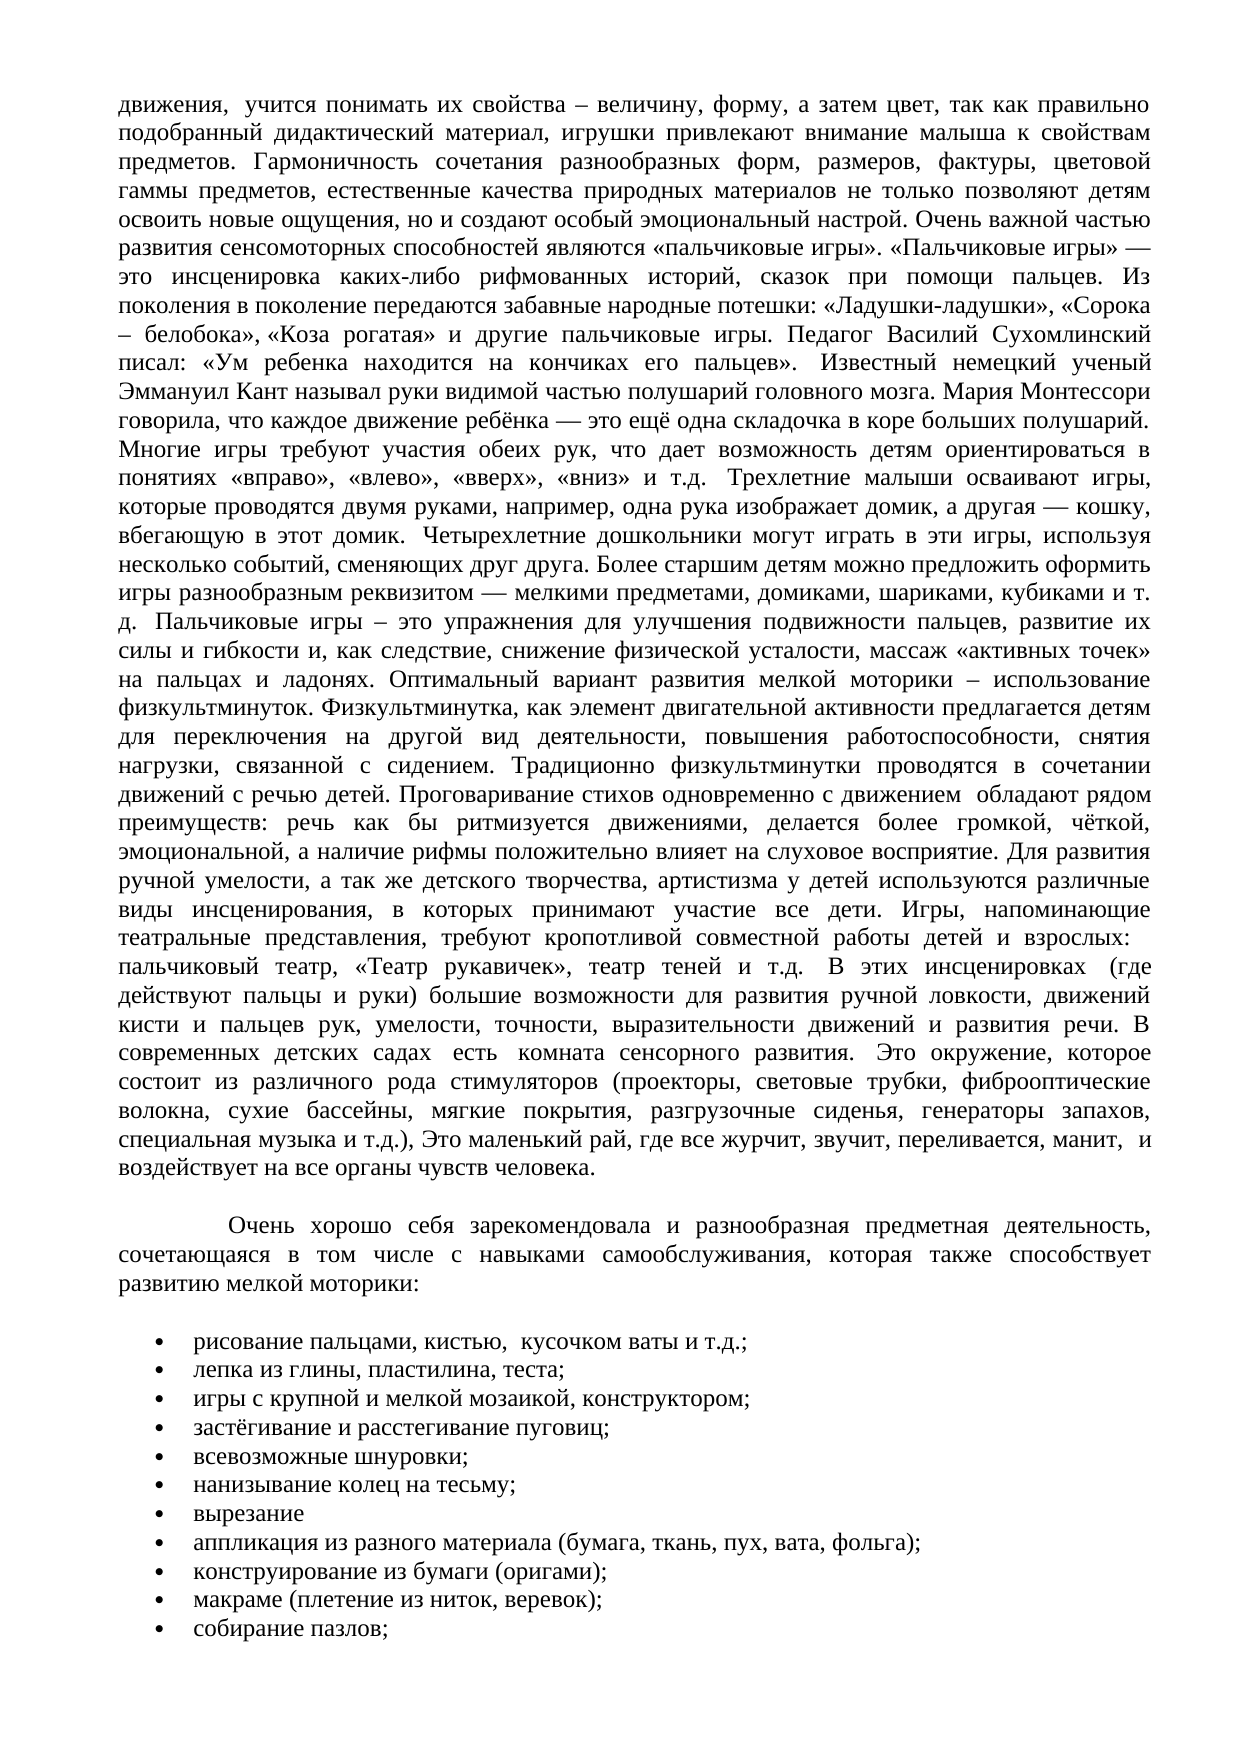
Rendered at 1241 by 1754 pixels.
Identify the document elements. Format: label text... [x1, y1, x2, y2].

list собирание пазлов; [156, 1613, 1152, 1642]
list макраме (плетение из ниток, веревок); [156, 1584, 1152, 1613]
list рисование пальцами, кистью, кусочком ваты и т.д.; [156, 1326, 1152, 1354]
list всевозможные шнуровки; [156, 1441, 1152, 1469]
list конструирование из бумаги (оригами); [156, 1556, 1152, 1584]
list лепка из глины, пластилина, теста; [156, 1354, 1152, 1383]
list игры с крупной и мелкой мозаикой, конструктором; [156, 1383, 1152, 1412]
list аппликация из разного материала (бумага, ткань, пух, вата, фольга); [156, 1527, 1152, 1556]
list вырезание [156, 1498, 1152, 1527]
list нанизывание колец на тесьму; [156, 1469, 1152, 1498]
list застёгивание и расстегивание пуговиц; [156, 1412, 1152, 1441]
text Очень хорошо себя зарекомендовала и разнообразная предметная деятельность, сочетающаяся в том числе с навыками самообслуживания, которая также способствует развитию мелкой моторики: [118, 1210, 1152, 1297]
